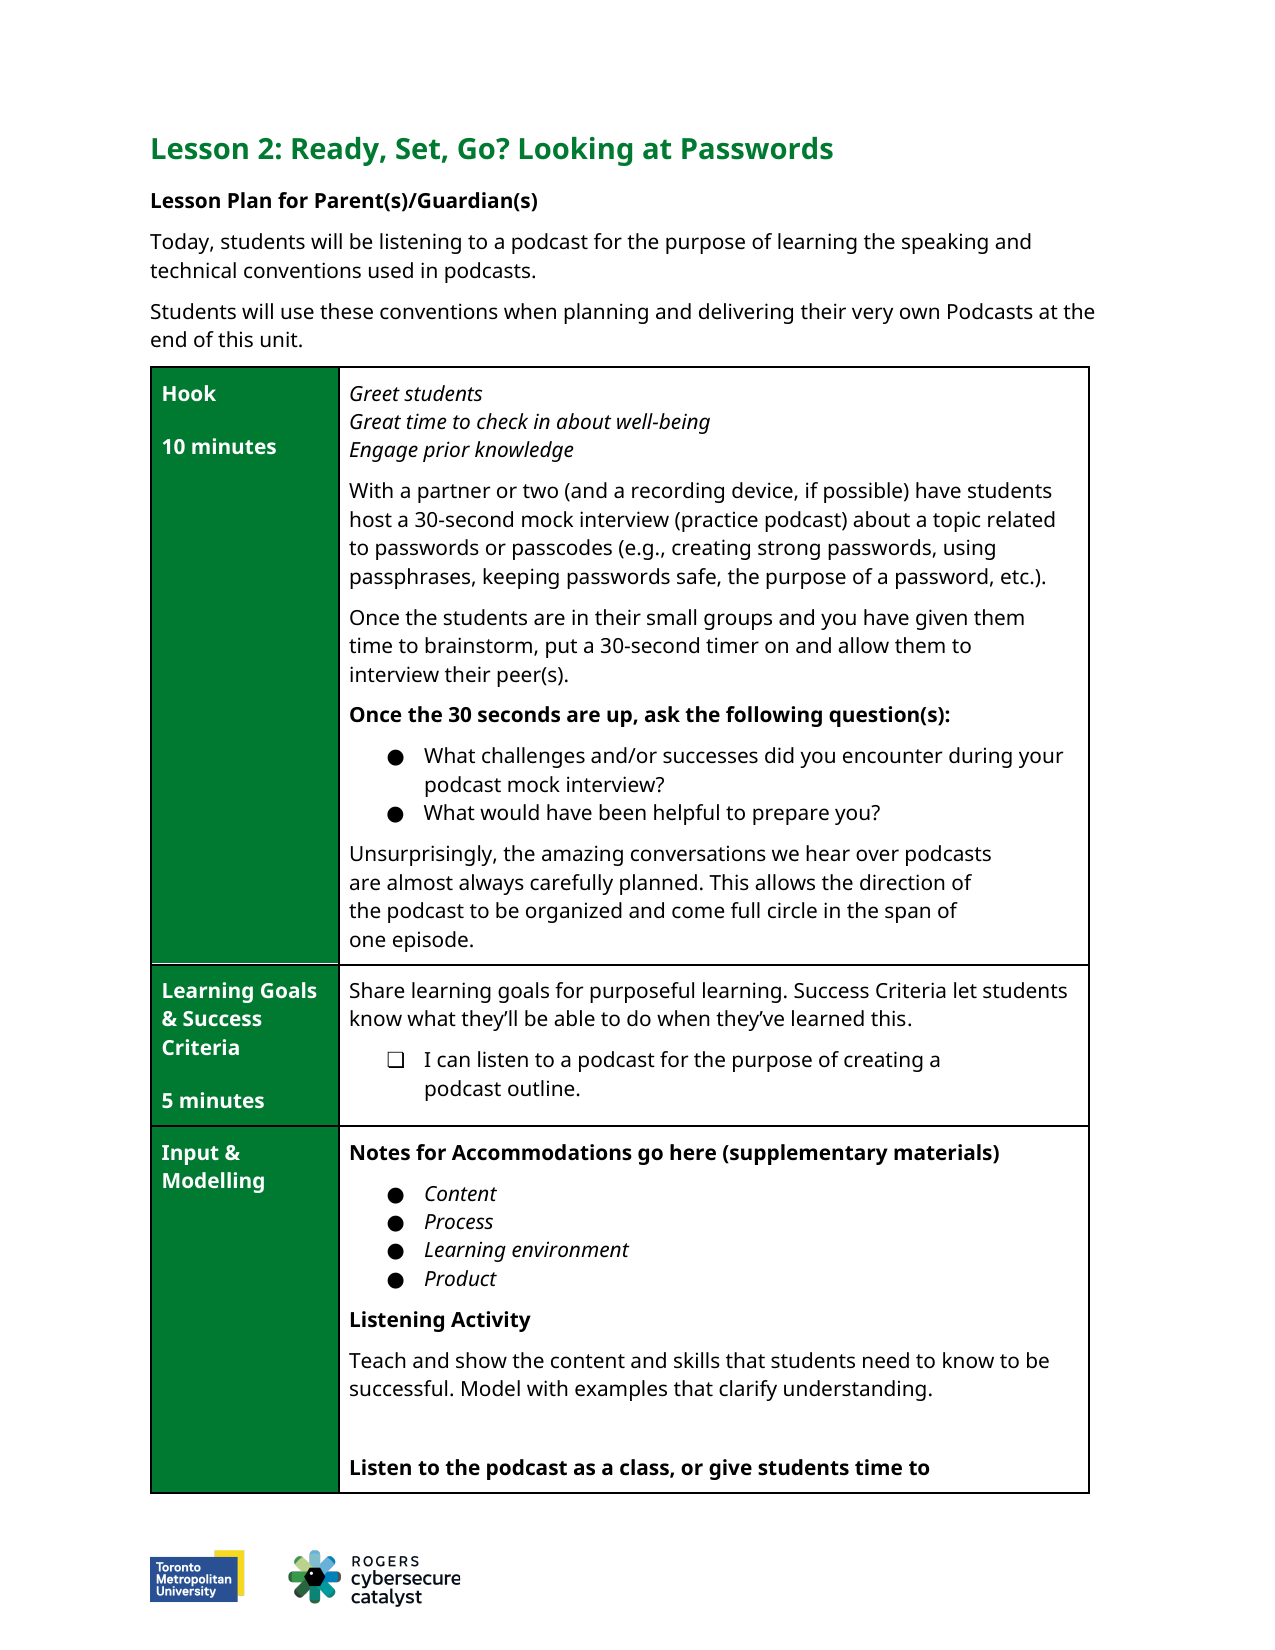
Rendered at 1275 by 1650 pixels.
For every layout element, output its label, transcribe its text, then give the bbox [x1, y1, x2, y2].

table_cell Learning Goals & Success Criteria 5 minutes [152, 966, 338, 1125]
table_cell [340, 1127, 1088, 1492]
text Lesson 2: Ready, Set, Go? Looking at Passwords [150, 128, 1125, 168]
table_header Greet students Great time to check in about well-being Engage prior knowledge With a partner or two (and a recording device, if possible) have students host a 30-second mock interview (practice podcast) about a topic related to passwords or passcodes (e.g., creating strong passwords, using passphrases, keeping passwords safe, the purpose of a password, etc.). Once the students are in their small groups and you have given them time to brainstorm, put a 30-second timer on and allow them to interview their peer(s). Once the 30 seconds are up, ask the following question(s): What challenges and/or successes did you encounter during your podcast mock interview? What would have been helpful to prepare you? Unsurprisingly, the amazing conversations we hear over podcasts are almost always carefully planned. This allows the direction of the podcast to be organized and come full circle in the span of one episode. [340, 368, 1088, 963]
table_cell Input & Modelling [152, 1127, 338, 1492]
table_header Hook 10 minutes [152, 368, 338, 963]
text Lesson Plan for Parent(s)/Guardian(s) [150, 187, 1125, 215]
picture [150, 1550, 461, 1607]
text Today, students will be listening to a podcast for the purpose of learning the speaking and technical conventions used in podcasts. [150, 227, 1125, 284]
text Students will use these conventions when planning and delivering their very own Podcasts at the end of this unit. [150, 297, 1125, 354]
table_cell Share learning goals for purposeful learning. Success Criteria let students know what they’ll be able to do when they’ve learned this. I can listen to a podcast for the purpose of creating a podcast outline. [340, 966, 1088, 1125]
